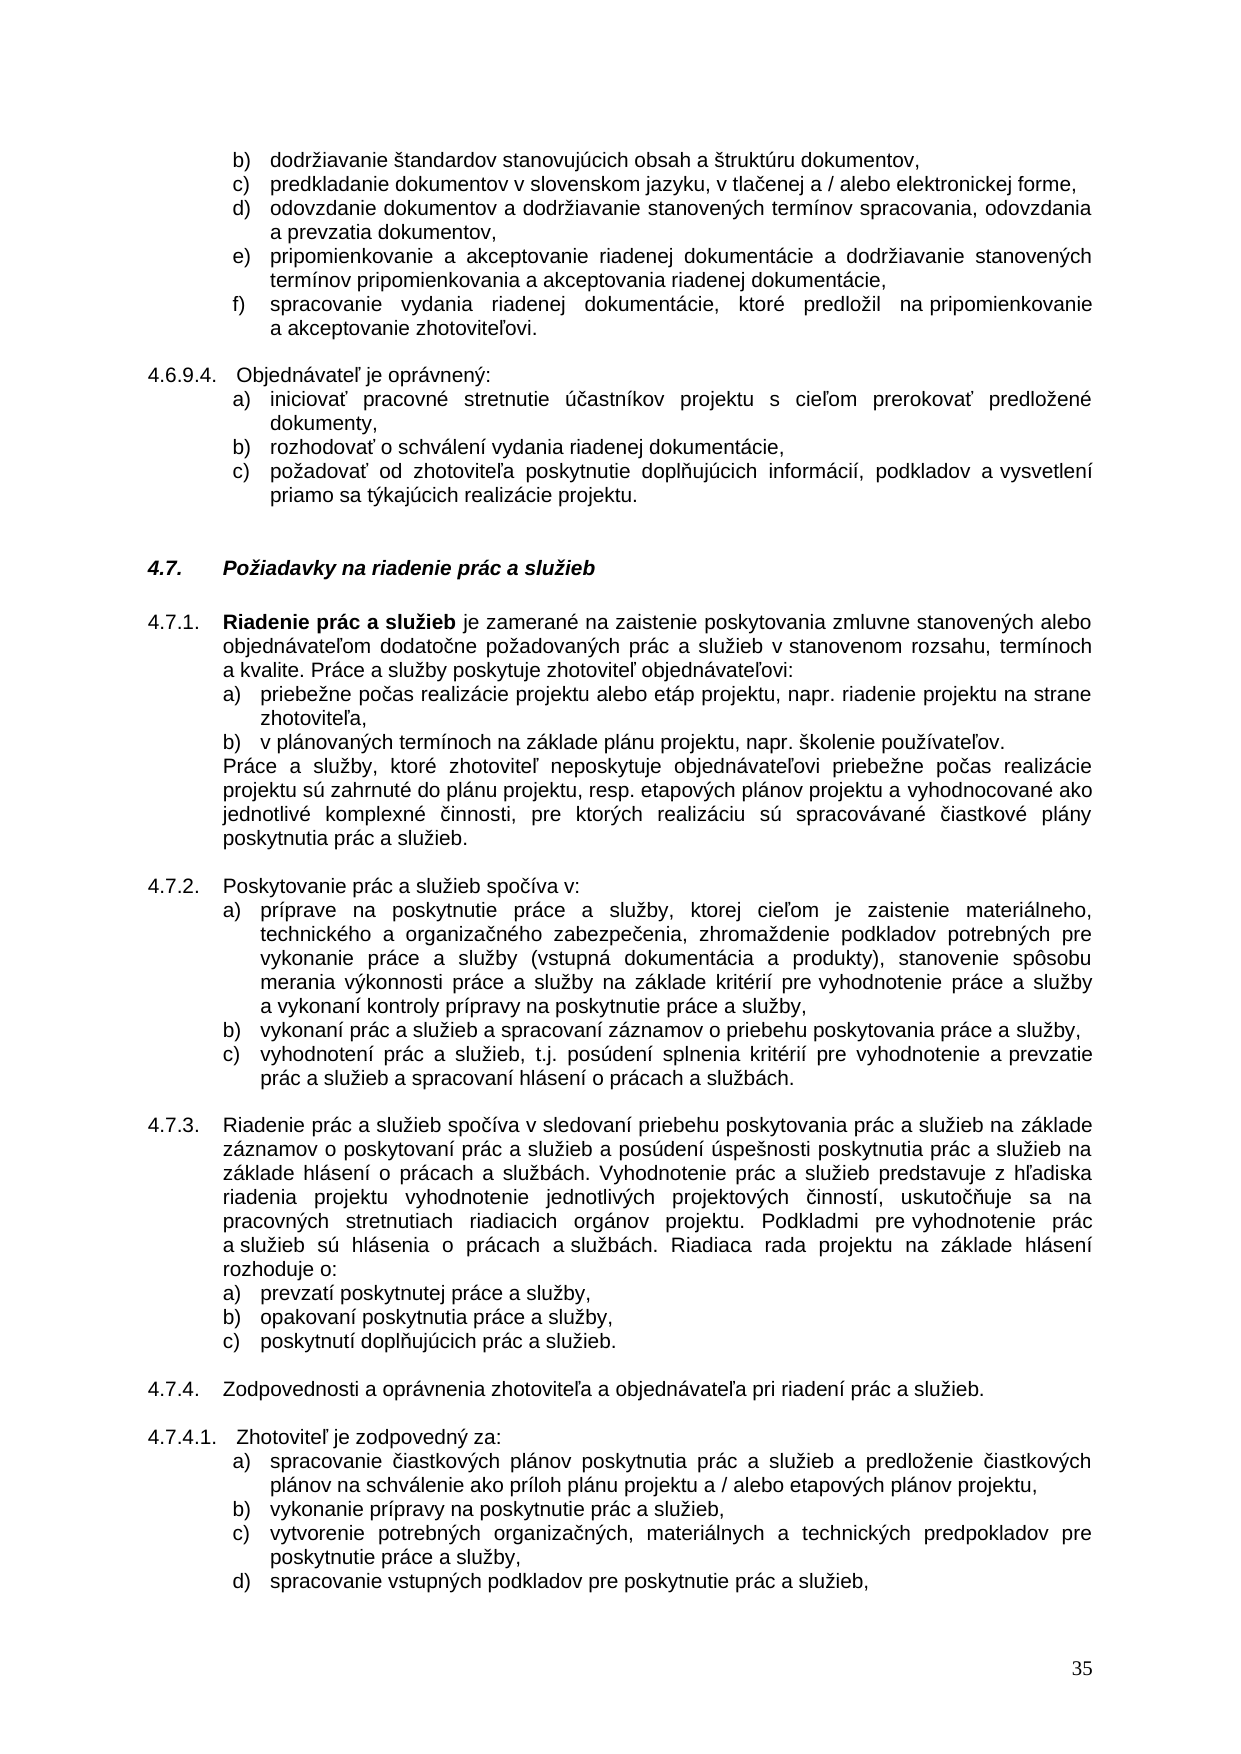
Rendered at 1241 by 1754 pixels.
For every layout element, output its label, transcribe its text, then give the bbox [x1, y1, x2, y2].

list dodržiavanie štandardov stanovujúcich obsah a štruktúru dokumentov, [232, 148, 1093, 172]
list Riadenie prác a služieb spočíva v sledovaní priebehu poskytovania prác a služieb na základe záznamov o poskytovaní prác a služieb a posúdení úspešnosti poskytnutia prác a služieb na základe hlásení o prácach a službách. Vyhodnotenie prác a služieb predstavuje z hľadiska riadenia projektu vyhodnotenie jednotlivých projektových činností, uskutočňuje sa na pracovných stretnutiach riadiacich orgánov projektu. Podkladmi pre vyhodnotenie prác a služieb sú hlásenia o prácach a službách. Riadiaca rada projektu na základe hlásení rozhoduje o: [148, 1113, 1093, 1281]
list spracovanie vstupných podkladov pre poskytnutie prác a služieb, [232, 1568, 1093, 1592]
list Poskytovanie prác a služieb spočíva v: [148, 874, 1093, 898]
list priebežne počas realizácie projektu alebo etáp projektu, napr. riadenie projektu na strane zhotoviteľa, [223, 682, 1093, 730]
list spracovanie čiastkových plánov poskytnutia prác a služieb a predloženie čiastkových plánov na schválenie ako príloh plánu projektu a / alebo etapových plánov projektu, [232, 1449, 1093, 1497]
list Objednávateľ je oprávnený: [148, 363, 1093, 387]
list iniciovať pracovné stretnutie účastníkov projektu s cieľom prerokovať predložené dokumenty, [232, 387, 1093, 435]
list opakovaní poskytnutia práce a služby, [223, 1305, 1093, 1329]
list spracovanie vydania riadenej dokumentácie, ktoré predložil na pripomienkovanie a akceptovanie zhotoviteľovi. [232, 291, 1093, 339]
list pripomienkovanie a akceptovanie riadenej dokumentácie a dodržiavanie stanovených termínov pripomienkovania a akceptovania riadenej dokumentácie, [232, 243, 1093, 291]
list vykonanie prípravy na poskytnutie prác a služieb, [232, 1497, 1093, 1521]
list požadovať od zhotoviteľa poskytnutie doplňujúcich informácií, podkladov a vysvetlení priamo sa týkajúcich realizácie projektu. [232, 459, 1093, 507]
list prevzatí poskytnutej práce a služby, [223, 1281, 1093, 1305]
list rozhodovať o schválení vydania riadenej dokumentácie, [232, 435, 1093, 459]
list vyhodnotení prác a služieb, t.j. posúdení splnenia kritérií pre vyhodnotenie a prevzatie prác a služieb a spracovaní hlásení o prácach a službách. [223, 1041, 1093, 1089]
text Práce a služby, ktoré zhotoviteľ neposkytuje objednávateľovi priebežne počas realizácie projektu sú zahrnuté do plánu projektu, resp. etapových plánov projektu a vyhodnocované ako jednotlivé komplexné činnosti, pre ktorých realizáciu sú spracovávané čiastkové plány poskytnutia prác a služieb. [223, 754, 1093, 850]
list vytvorenie potrebných organizačných, materiálnych a technických predpokladov pre poskytnutie práce a služby, [232, 1521, 1093, 1568]
list vykonaní prác a služieb a spracovaní záznamov o priebehu poskytovania práce a služby, [223, 1017, 1093, 1041]
list poskytnutí doplňujúcich prác a služieb. [223, 1329, 1093, 1353]
list Riadenie prác a služieb je zamerané na zaistenie poskytovania zmluvne stanovených alebo objednávateľom dodatočne požadovaných prác a služieb v stanovenom rozsahu, termínoch a kvalite. Práce a služby poskytuje zhotoviteľ objednávateľovi: [148, 610, 1093, 682]
list odovzdanie dokumentov a dodržiavanie stanovených termínov spracovania, odovzdania a prevzatia dokumentov, [232, 196, 1093, 243]
subtitle Požiadavky na riadenie prác a služieb [148, 556, 1093, 580]
list Zodpovednosti a oprávnenia zhotoviteľa a objednávateľa pri riadení prác a služieb. [148, 1377, 1093, 1401]
list Zhotoviteľ je zodpovedný za: [148, 1425, 1093, 1449]
list príprave na poskytnutie práce a služby, ktorej cieľom je zaistenie materiálneho, technického a organizačného zabezpečenia, zhromaždenie podkladov potrebných pre vykonanie práce a služby (vstupná dokumentácia a produkty), stanovenie spôsobu merania výkonnosti práce a služby na základe kritérií pre vyhodnotenie práce a služby a vykonaní kontroly prípravy na poskytnutie práce a služby, [223, 898, 1093, 1017]
list v plánovaných termínoch na základe plánu projektu, napr. školenie používateľov. [223, 730, 1093, 754]
list predkladanie dokumentov v slovenskom jazyku, v tlačenej a / alebo elektronickej forme, [232, 172, 1093, 196]
